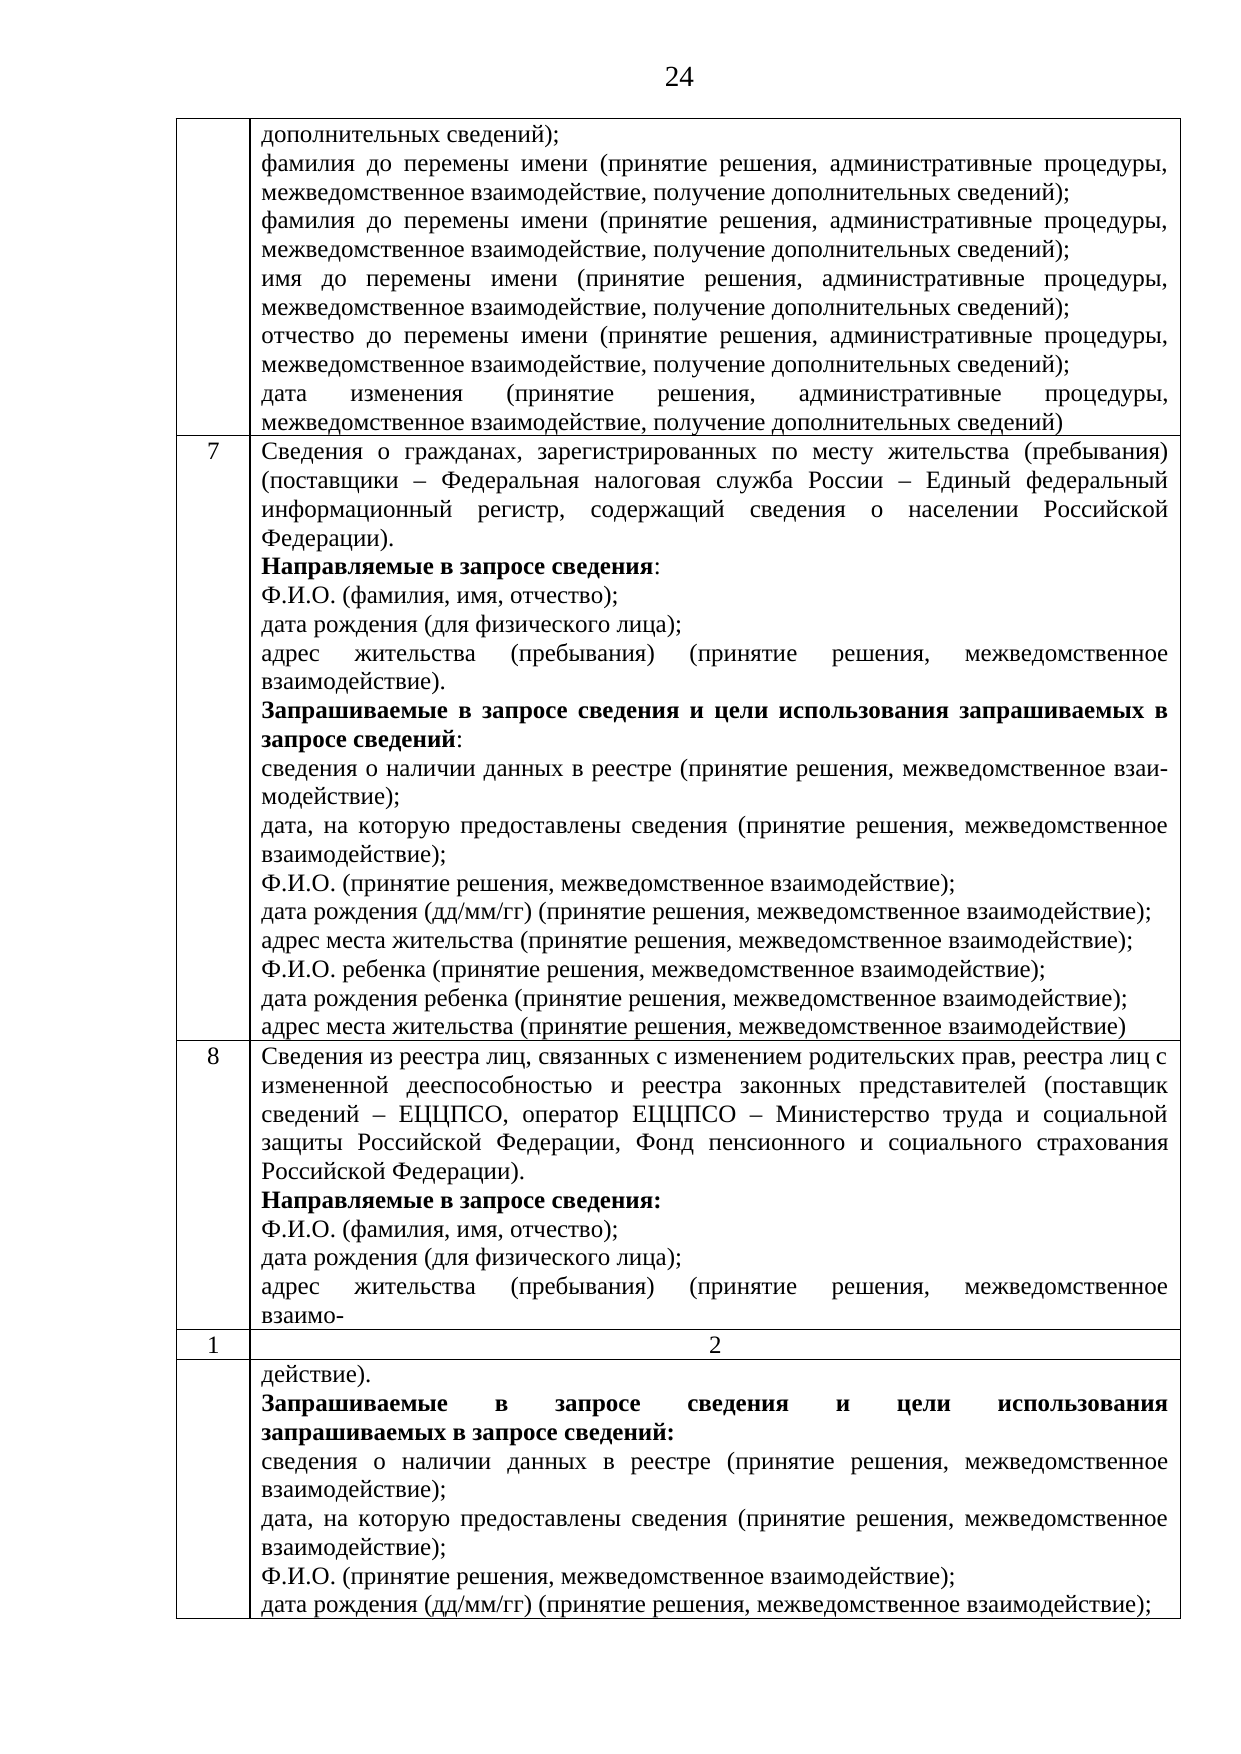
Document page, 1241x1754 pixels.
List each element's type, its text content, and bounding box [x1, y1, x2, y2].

table_cell [177, 119, 249, 435]
table_cell 1 [177, 1330, 249, 1358]
table_cell Сведения о гражданах, зарегистрированных по месту жительства (пребывания) (поставщики – Федеральная налоговая служба России – Единый федеральный информационный регистр, содержащий сведения о населении Российской Федерации). Направляемые в запросе сведения: Ф.И.О. (фамилия, имя, отчество); дата рождения (для физического лица); адрес жительства (пребывания) (принятие решения, межведомственное взаимодействие). Запрашиваемые в запросе сведения и цели использования запрашиваемых в запросе сведений: сведения о наличии данных в реестре (принятие решения, межведомственное взаи- модействие); дата, на которую предоставлены сведения (принятие решения, межведомственное взаимодействие); Ф.И.О. (принятие решения, межведомственное взаимодействие); дата рождения (дд/мм/гг) (принятие решения, межведомственное взаимодействие); адрес места жительства (принятие решения, межведомственное взаимодействие); Ф.И.О. ребенка (принятие решения, межведомственное взаимодействие); дата рождения ребенка (принятие решения, межведомственное взаимодействие); адрес места жительства (принятие решения, межведомственное взаимодействие) [251, 436, 1180, 1040]
table_cell 2 [251, 1330, 1180, 1358]
table_cell 7 [177, 436, 249, 1040]
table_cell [251, 119, 1180, 435]
table_cell Сведения из реестра лиц, связанных с изменением родительских прав, реестра лиц с измененной дееспособностью и реестра законных представителей (поставщик сведений – ЕЦЦПСО, оператор ЕЦЦПСО – Министерство труда и социальной защиты Российской Федерации, Фонд пенсионного и социального страхования Российской Федерации). Направляемые в запросе сведения: Ф.И.О. (фамилия, имя, отчество); дата рождения (для физического лица); адрес жительства (пребывания) (принятие решения, межведомственное взаимо- [251, 1041, 1180, 1329]
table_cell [251, 1360, 1180, 1618]
table_cell 8 [177, 1041, 249, 1329]
table_cell [177, 1360, 249, 1618]
